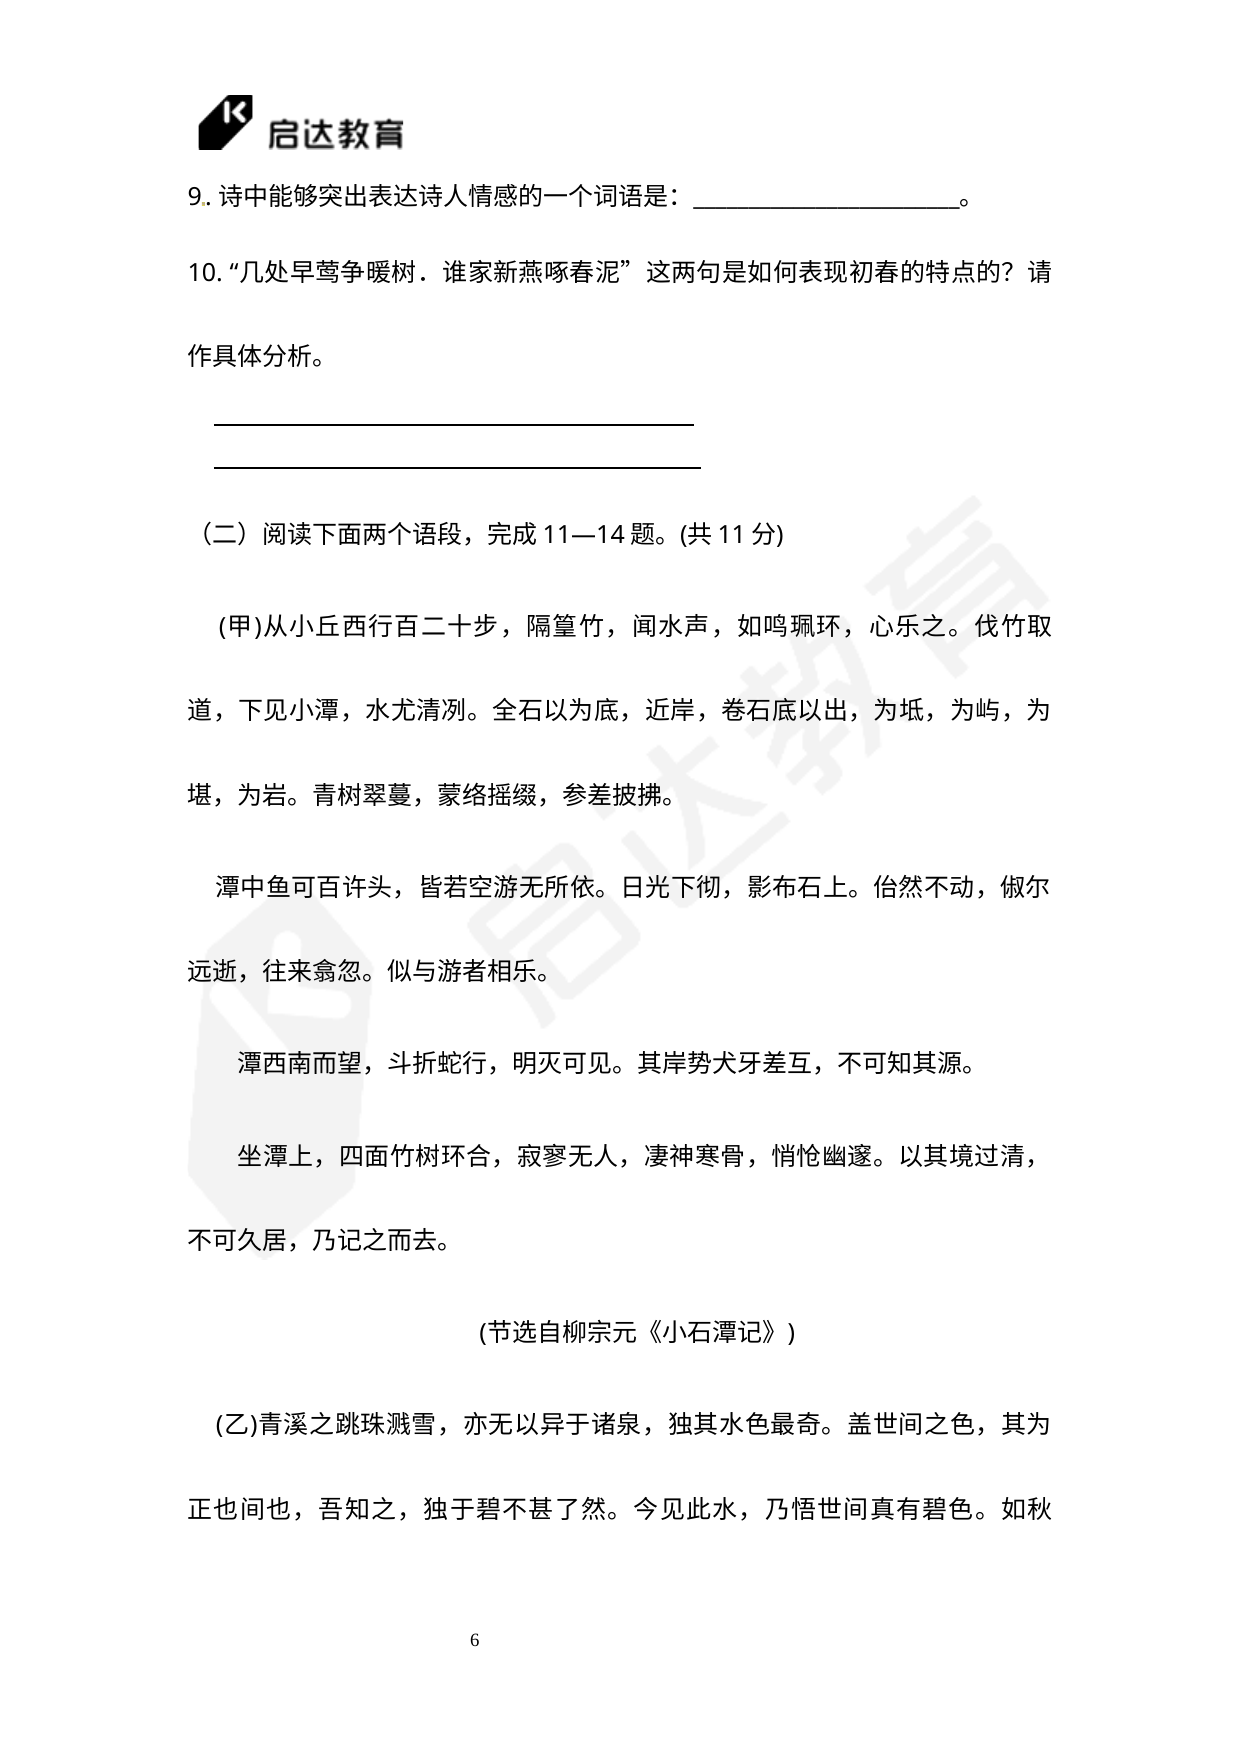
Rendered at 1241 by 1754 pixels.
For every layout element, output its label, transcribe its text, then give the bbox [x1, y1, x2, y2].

text 9. 诗中能够突出表达诗人情感的一个词语是：________________________。 [187, 162, 1053, 227]
text (节选自柳宗元《小石潭记》) [187, 1298, 1053, 1363]
text (乙)青溪之跳珠溅雪，亦无以异于诸泉，独其水色最奇。盖世间之色，其为正也间也，吾知之，独于碧不甚了然。今见此水，乃悟世间真有碧色。如秋天，如晓岚①；比之含烟新柳则较浓，比之脱箨②初篁则较淡；温于玉，滑于纨③；至寒至腴，可拊④可餐。 [187, 1390, 1053, 1540]
picture [198, 95, 404, 150]
text （二）阅读下面两个语段，完成11—14题。(共11分) [187, 500, 1053, 565]
text (甲)从小丘西行百二十步，隔篁竹，闻水声，如鸣珮环，心乐之。伐竹取道，下见小潭，水尤清冽。全石以为底，近岸，卷石底以出，为坻，为屿，为堪，为岩。青树翠蔓，蒙络摇缀，参差披拂。 [187, 592, 1053, 826]
text 10. “几处早莺争暖树．谁家新燕啄春泥”这两句是如何表现初春的特点的？请作具体分析。 [187, 238, 1053, 387]
text 坐潭上，四面竹树环合，寂寥无人，凄神寒骨，悄怆幽邃。以其境过清，不可久居，乃记之而去。 [187, 1122, 1053, 1271]
text 潭中鱼可百许头，皆若空游无所依。日光下彻，影布石上。佁然不动，俶尔远逝，往来翕忽。似与游者相乐。 [187, 853, 1053, 1002]
text 潭西南而望，斗折蛇行，明灭可见。其岸势犬牙差互，不可知其源。 [187, 1029, 1053, 1094]
